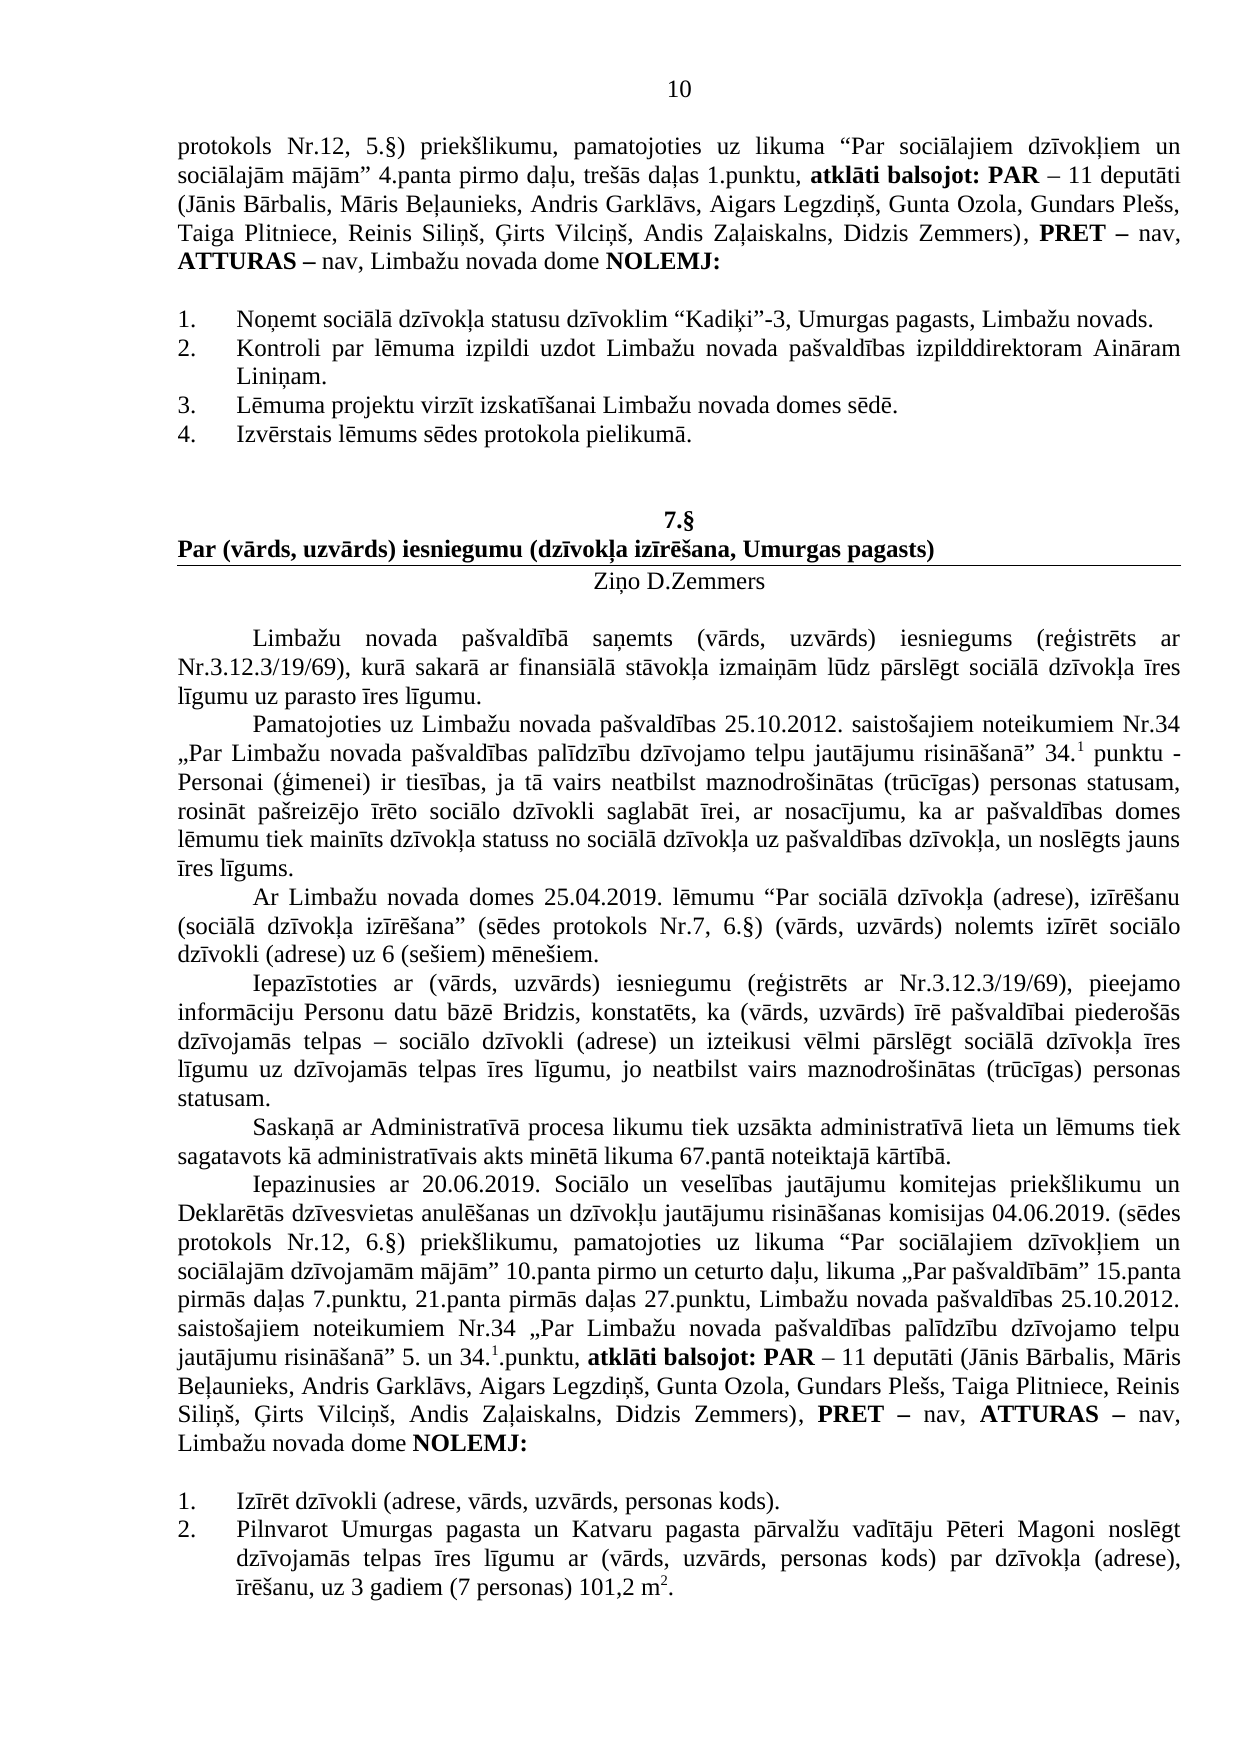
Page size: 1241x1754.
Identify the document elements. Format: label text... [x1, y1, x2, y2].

text Par (vārds, uzvārds) iesniegumu (dzīvokļa izīrēšana, Umurgas pagasts) [177, 534, 1181, 565]
text Ar Limbažu novada domes 25.04.2019. lēmumu “Par sociālā dzīvokļa (adrese), izīrēšanu (sociālā dzīvokļa izīrēšana” (sēdes protokols Nr.7, 6.§) (vārds, uzvārds) nolemts izīrēt sociālo dzīvokli (adrese) uz 6 (sešiem) mēnešiem. [177, 882, 1181, 968]
text Saskaņā ar Administratīvā procesa likumu tiek uzsākta administratīvā lieta un lēmums tiek sagatavots kā administratīvais akts minētā likuma 67.pantā noteiktajā kārtībā. [177, 1112, 1181, 1169]
list Izīrēt dzīvokli (adrese, vārds, uzvārds, personas kods). [177, 1486, 1181, 1514]
text Pamatojoties uz Limbažu novada pašvaldības 25.10.2012. saistošajiem noteikumiem Nr.34 „Par Limbažu novada pašvaldības palīdzību dzīvojamo telpu jautājumu risināšanā” 34.1 punktu - Personai (ģimenei) ir tiesības, ja tā vairs neatbilst maznodrošinātas (trūcīgas) personas statusam, rosināt pašreizējo īrēto sociālo dzīvokli saglabāt īrei, ar nosacījumu, ka ar pašvaldības domes lēmumu tiek mainīts dzīvokļa statuss no sociālā dzīvokļa uz pašvaldības dzīvokļa, un noslēgts jauns īres līgums. [177, 709, 1181, 882]
text Iepazinusies ar 20.06.2019. Sociālo un veselības jautājumu komitejas priekšlikumu un Deklarētās dzīvesvietas anulēšanas un dzīvokļu jautājumu risināšanas komisijas 04.06.2019. (sēdes protokols Nr.12, 6.§) priekšlikumu, pamatojoties uz likuma “Par sociālajiem dzīvokļiem un sociālajām dzīvojamām mājām” 10.panta pirmo un ceturto daļu, likuma „Par pašvaldībām” 15.panta pirmās daļas 7.punktu, 21.panta pirmās daļas 27.punktu, Limbažu novada pašvaldības 25.10.2012. saistošajiem noteikumiem Nr.34 „Par Limbažu novada pašvaldības palīdzību dzīvojamo telpu jautājumu risināšanā” 5. un 34.1.punktu, atklāti balsojot: PAR – 11 deputāti (Jānis Bārbalis, Māris Beļaunieks, Andris Garklāvs, Aigars Legzdiņš, Gunta Ozola, Gundars Plešs, Taiga Plitniece, Reinis Siliņš, Ģirts Vilciņš, Andis Zaļaiskalns, Didzis Zemmers), PRET – nav, ATTURAS – nav, Limbažu novada dome NOLEMJ: [177, 1169, 1181, 1457]
text Iepazīstoties ar (vārds, uzvārds) iesniegumu (reģistrēts ar Nr.3.12.3/19/69), pieejamo informāciju Personu datu bāzē Bridzis, konstatēts, ka (vārds, uzvārds) īrē pašvaldībai piederošās dzīvojamās telpas – sociālo dzīvokli (adrese) un izteikusi vēlmi pārslēgt sociālā dzīvokļa īres līgumu uz dzīvojamās telpas īres līgumu, jo neatbilst vairs maznodrošinātas (trūcīgas) personas statusam. [177, 968, 1181, 1112]
list Kontroli par lēmuma izpildi uzdot Limbažu novada pašvaldības izpilddirektoram Aināram Liniņam. [177, 333, 1181, 390]
text Ziņo D.Zemmers [177, 566, 1181, 594]
list Izvērstais lēmums sēdes protokola pielikumā. [177, 419, 1181, 448]
list Pilnvarot Umurgas pagasta un Katvaru pagasta pārvalžu vadītāju Pēteri Magoni noslēgt dzīvojamās telpas īres līgumu ar (vārds, uzvārds, personas kods) par dzīvokļa (adrese), īrēšanu, uz 3 gadiem (7 personas) 101,2 m2. [177, 1514, 1181, 1601]
text Limbažu novada pašvaldībā saņemts (vārds, uzvārds) iesniegums (reģistrēts ar Nr.3.12.3/19/69), kurā sakarā ar finansiālā stāvokļa izmaiņām lūdz pārslēgt sociālā dzīvokļa īres līgumu uz parasto īres līgumu. [177, 623, 1181, 709]
list Noņemt sociālā dzīvokļa statusu dzīvoklim “Kadiķi”-3, Umurgas pagasts, Limbažu novads. [177, 304, 1181, 333]
list Lēmuma projektu virzīt izskatīšanai Limbažu novada domes sēdē. [177, 390, 1181, 419]
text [177, 131, 1181, 275]
text 7.§ [177, 505, 1181, 534]
